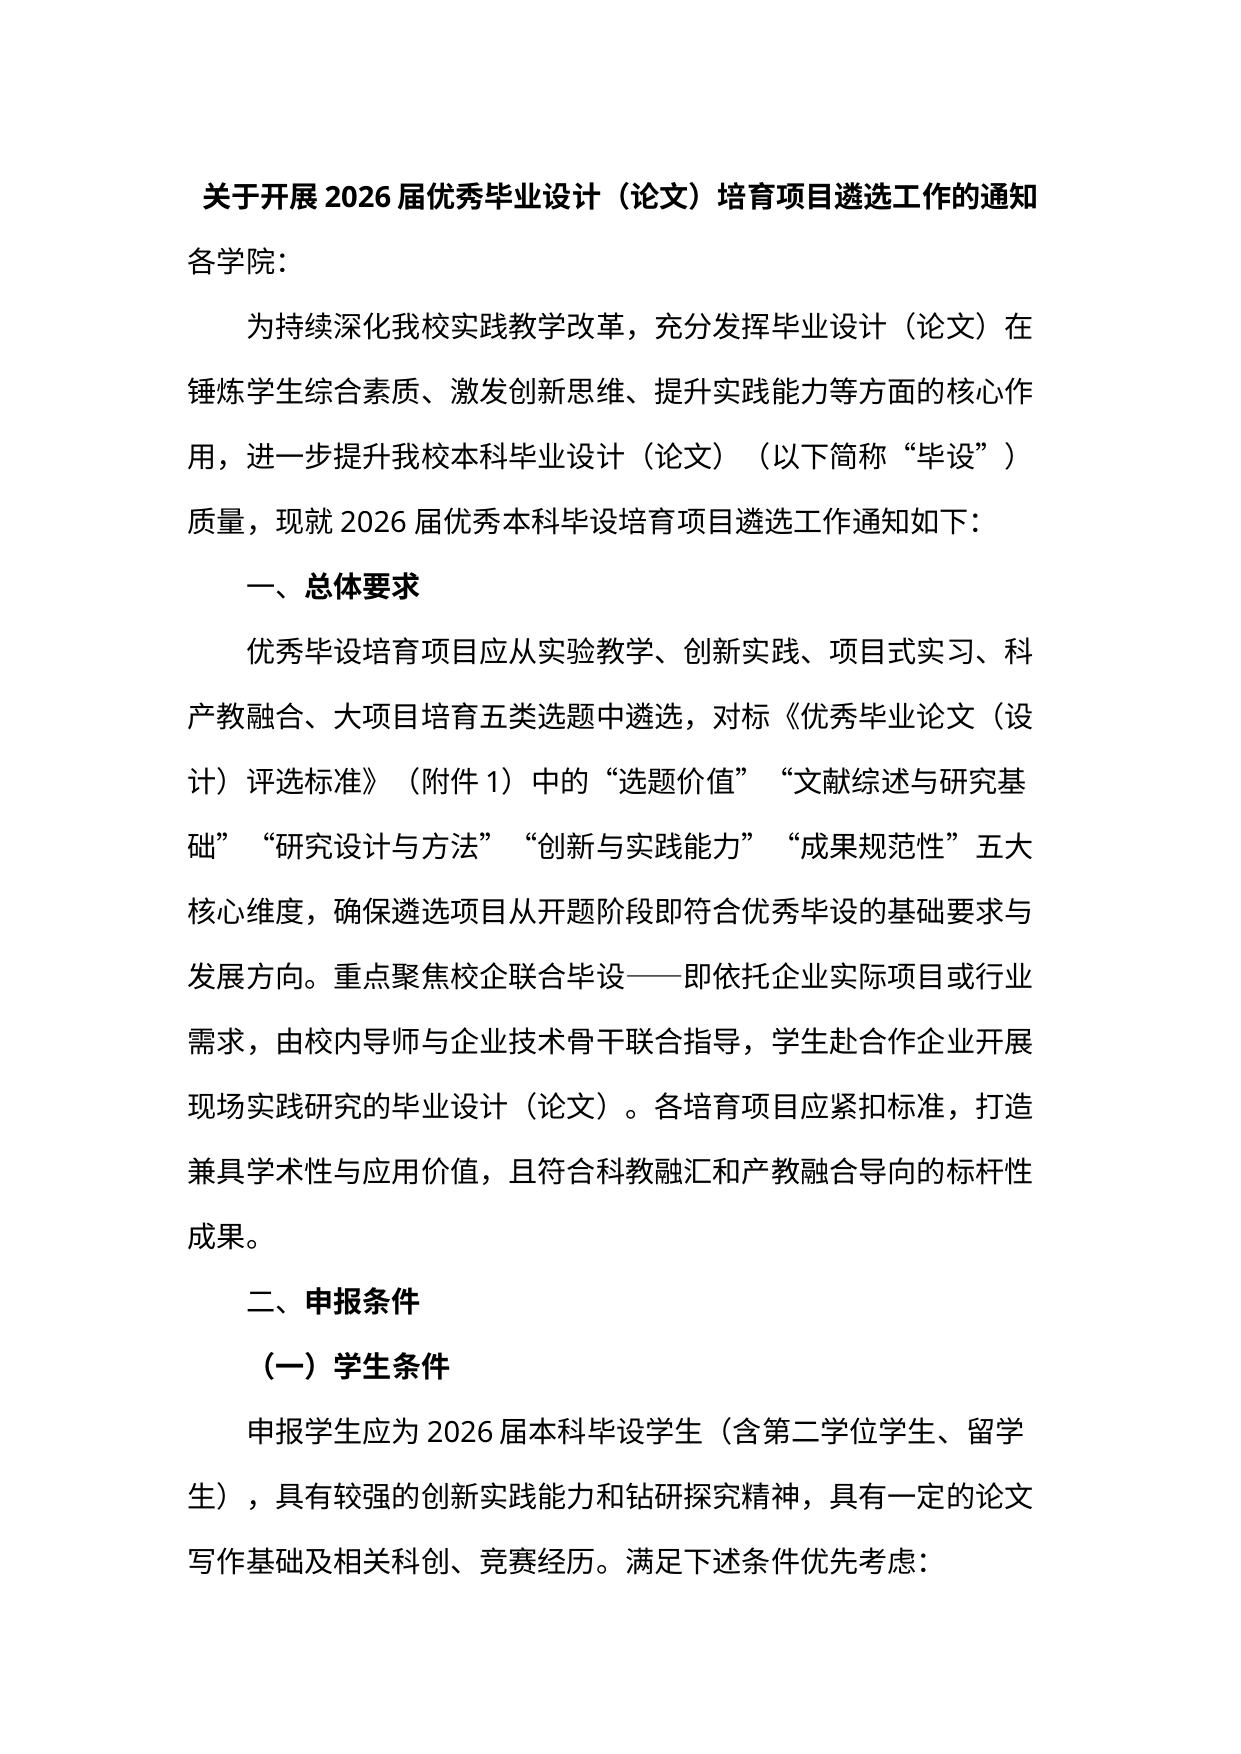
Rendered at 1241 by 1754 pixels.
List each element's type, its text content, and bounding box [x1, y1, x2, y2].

text 申报学生应为2026届本科毕设学生（含第二学位学生、留学生），具有较强的创新实践能力和钻研探究精神，具有一定的论文写作基础及相关科创、竞赛经历。满足下述条件优先考虑： [187, 1397, 1053, 1592]
text 为持续深化我校实践教学改革，充分发挥毕业设计（论文）在锤炼学生综合素质、激发创新思维、提升实践能力等方面的核心作用，进一步提升我校本科毕业设计（论文）（以下简称“毕设”）质量，现就 2026 届优秀本科毕设培育项目遴选工作通知如下： [187, 292, 1053, 552]
text 优秀毕设培育项目应从实验教学、创新实践、项目式实习、科产教融合、大项目培育五类选题中遴选，对标《优秀毕业论文（设计）评选标准》（附件1）中的“选题价值”“文献综述与研究基础”“研究设计与方法”“创新与实践能力”“成果规范性”五大核心维度，确保遴选项目从开题阶段即符合优秀毕设的基础要求与发展方向。重点聚焦校企联合毕设——即依托企业实际项目或行业需求，由校内导师与企业技术骨干联合指导，学生赴合作企业开展现场实践研究的毕业设计（论文）。各培育项目应紧扣标准，打造兼具学术性与应用价值，且符合科教融汇和产教融合导向的标杆性成果。 [187, 617, 1053, 1267]
text 二、申报条件 [187, 1267, 1053, 1332]
text （一）学生条件 [187, 1332, 1053, 1397]
text 一、总体要求 [187, 552, 1053, 617]
text 关于开展2026届优秀毕业设计（论文）培育项目遴选工作的通知 [187, 162, 1053, 227]
text 各学院： [187, 227, 1053, 292]
